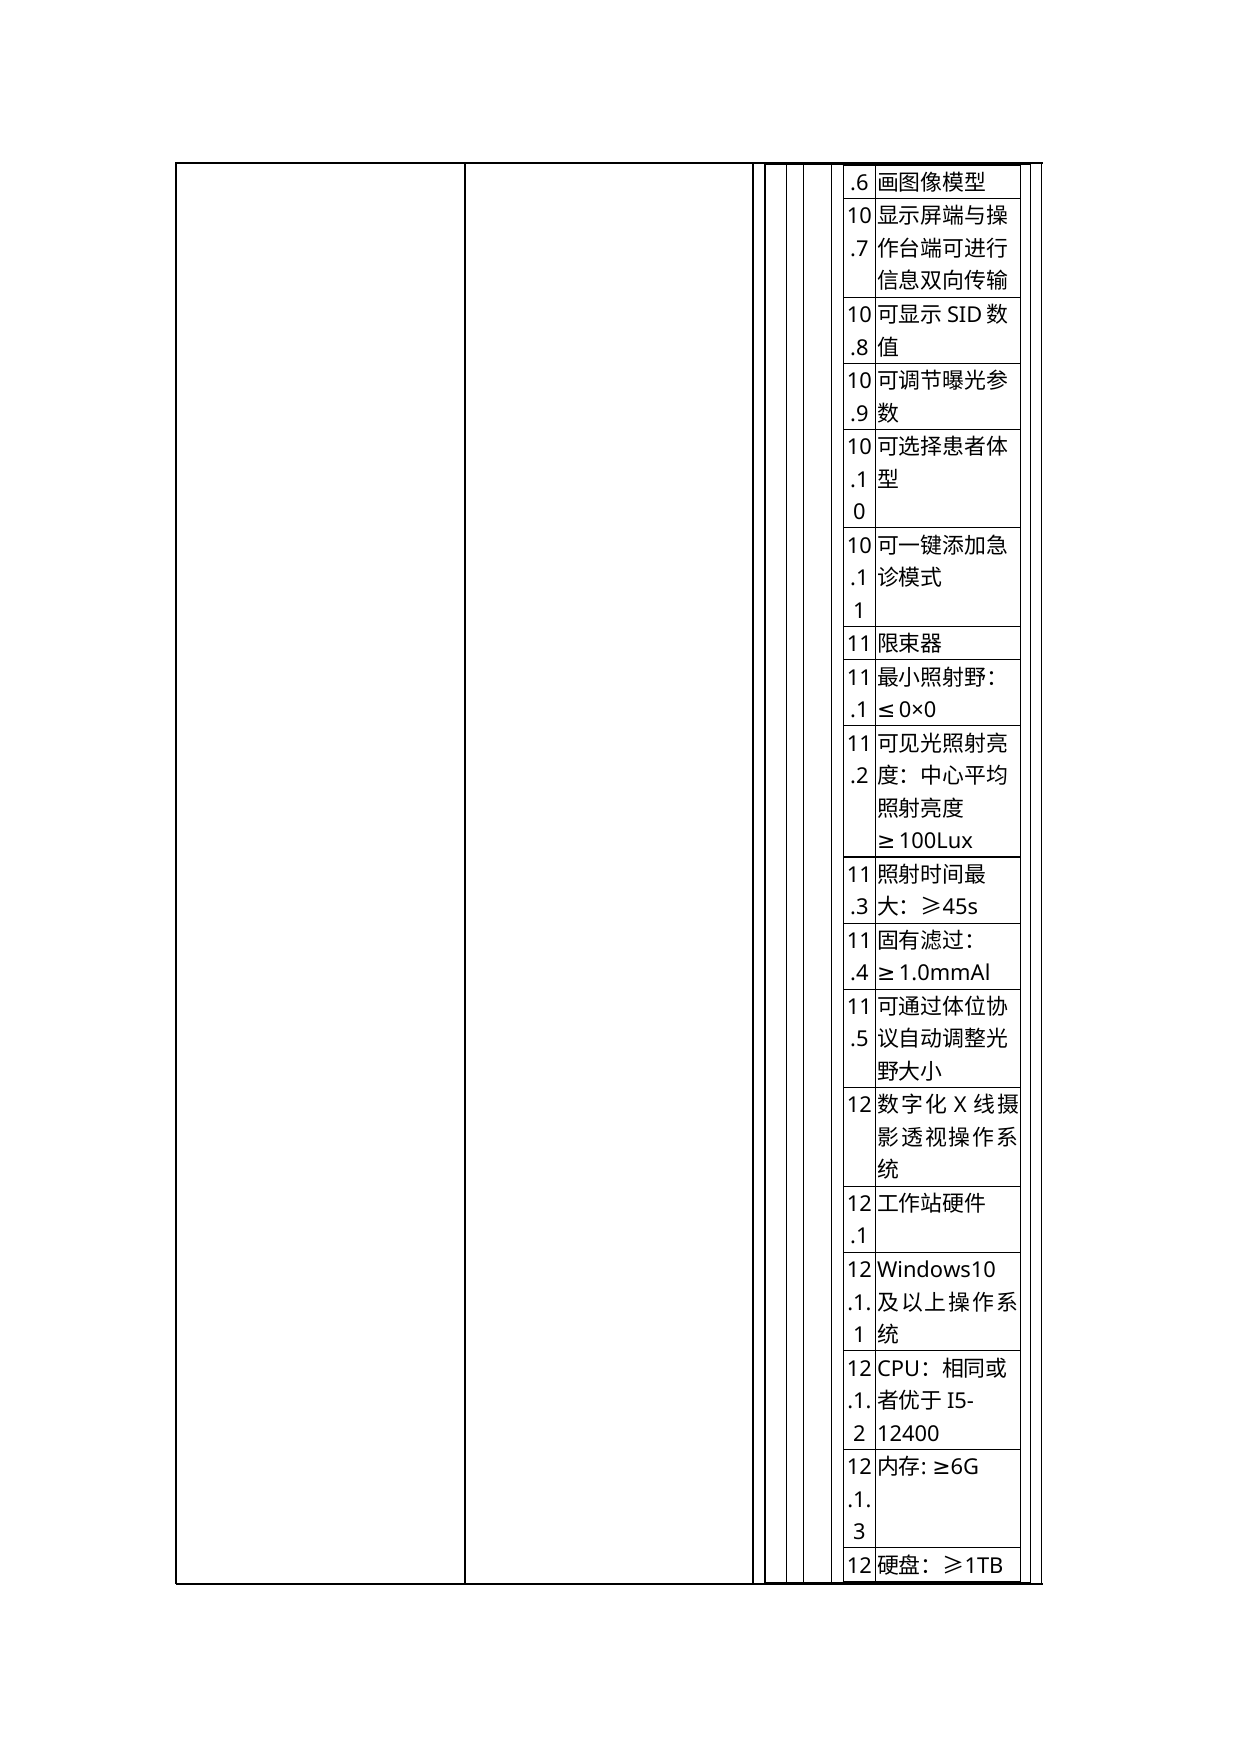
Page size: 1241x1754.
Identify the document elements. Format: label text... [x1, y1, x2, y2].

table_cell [832, 165, 843, 1582]
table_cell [1031, 164, 1041, 1583]
table_cell 标的名称：周至县人民医院区域远程影像建设项目 [844, 1253, 875, 1350]
table_cell 标的名称：周至县人民医院区域远程影像建设项目 [876, 298, 1020, 363]
table_cell 标的名称：周至县人民医院区域远程影像建设项目 [876, 1450, 1020, 1547]
table_cell 标的名称：周至县人民医院区域远程影像建设项目 [876, 430, 1020, 527]
table_cell 标的名称：周至县人民医院区域远程影像建设项目 [876, 1088, 1020, 1186]
table_cell 标的名称：周至县人民医院区域远程影像建设项目 [876, 726, 1020, 856]
table_cell 标的名称：周至县人民医院区域远程影像建设项目 [876, 1187, 1020, 1252]
table_cell 标的名称：周至县人民医院区域远程影像建设项目 [844, 990, 875, 1087]
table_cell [787, 165, 803, 1582]
table_cell 标的名称：周至县人民医院区域远程影像建设项目 [844, 1450, 875, 1547]
table_cell 标的名称：周至县人民医院区域远程影像建设项目 [876, 199, 1020, 297]
table_cell 标的名称：周至县人民医院区域远程影像建设项目 [876, 1351, 1020, 1449]
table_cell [876, 1548, 1020, 1581]
table_cell 标的名称：周至县人民医院区域远程影像建设项目 [876, 858, 1020, 923]
table_cell 标的名称：周至县人民医院区域远程影像建设项目 [876, 1253, 1020, 1350]
table_cell 标的名称：周至县人民医院区域远程影像建设项目 [844, 199, 875, 297]
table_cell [844, 1548, 875, 1581]
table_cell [1021, 165, 1030, 1582]
table_cell [466, 164, 752, 1583]
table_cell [876, 166, 1020, 198]
table_cell 标的名称：周至县人民医院区域远程影像建设项目 [844, 430, 875, 527]
table_cell 标的名称：周至县人民医院区域远程影像建设项目 [844, 528, 875, 626]
table_cell 标的名称：周至县人民医院区域远程影像建设项目 [876, 528, 1020, 626]
table_cell 标的名称：周至县人民医院区域远程影像建设项目 [876, 660, 1020, 725]
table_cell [844, 166, 875, 198]
table_cell 1 [177, 164, 464, 1583]
table_cell 标的名称：周至县人民医院区域远程影像建设项目 [876, 924, 1020, 989]
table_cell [766, 165, 786, 1582]
table_cell 标的名称：周至县人民医院区域远程影像建设项目 [844, 1088, 875, 1186]
table_cell 标的名称：周至县人民医院区域远程影像建设项目 [876, 364, 1020, 429]
table_cell 标的名称：周至县人民医院区域远程影像建设项目 [876, 990, 1020, 1087]
table_cell 标的名称：周至县人民医院区域远程影像建设项目 [844, 1351, 875, 1449]
table_cell 标的名称：周至县人民医院区域远程影像建设项目 [876, 627, 1020, 659]
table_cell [754, 164, 764, 1583]
table_cell 标的名称：周至县人民医院区域远程影像建设项目 [844, 726, 875, 856]
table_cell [804, 165, 831, 1582]
